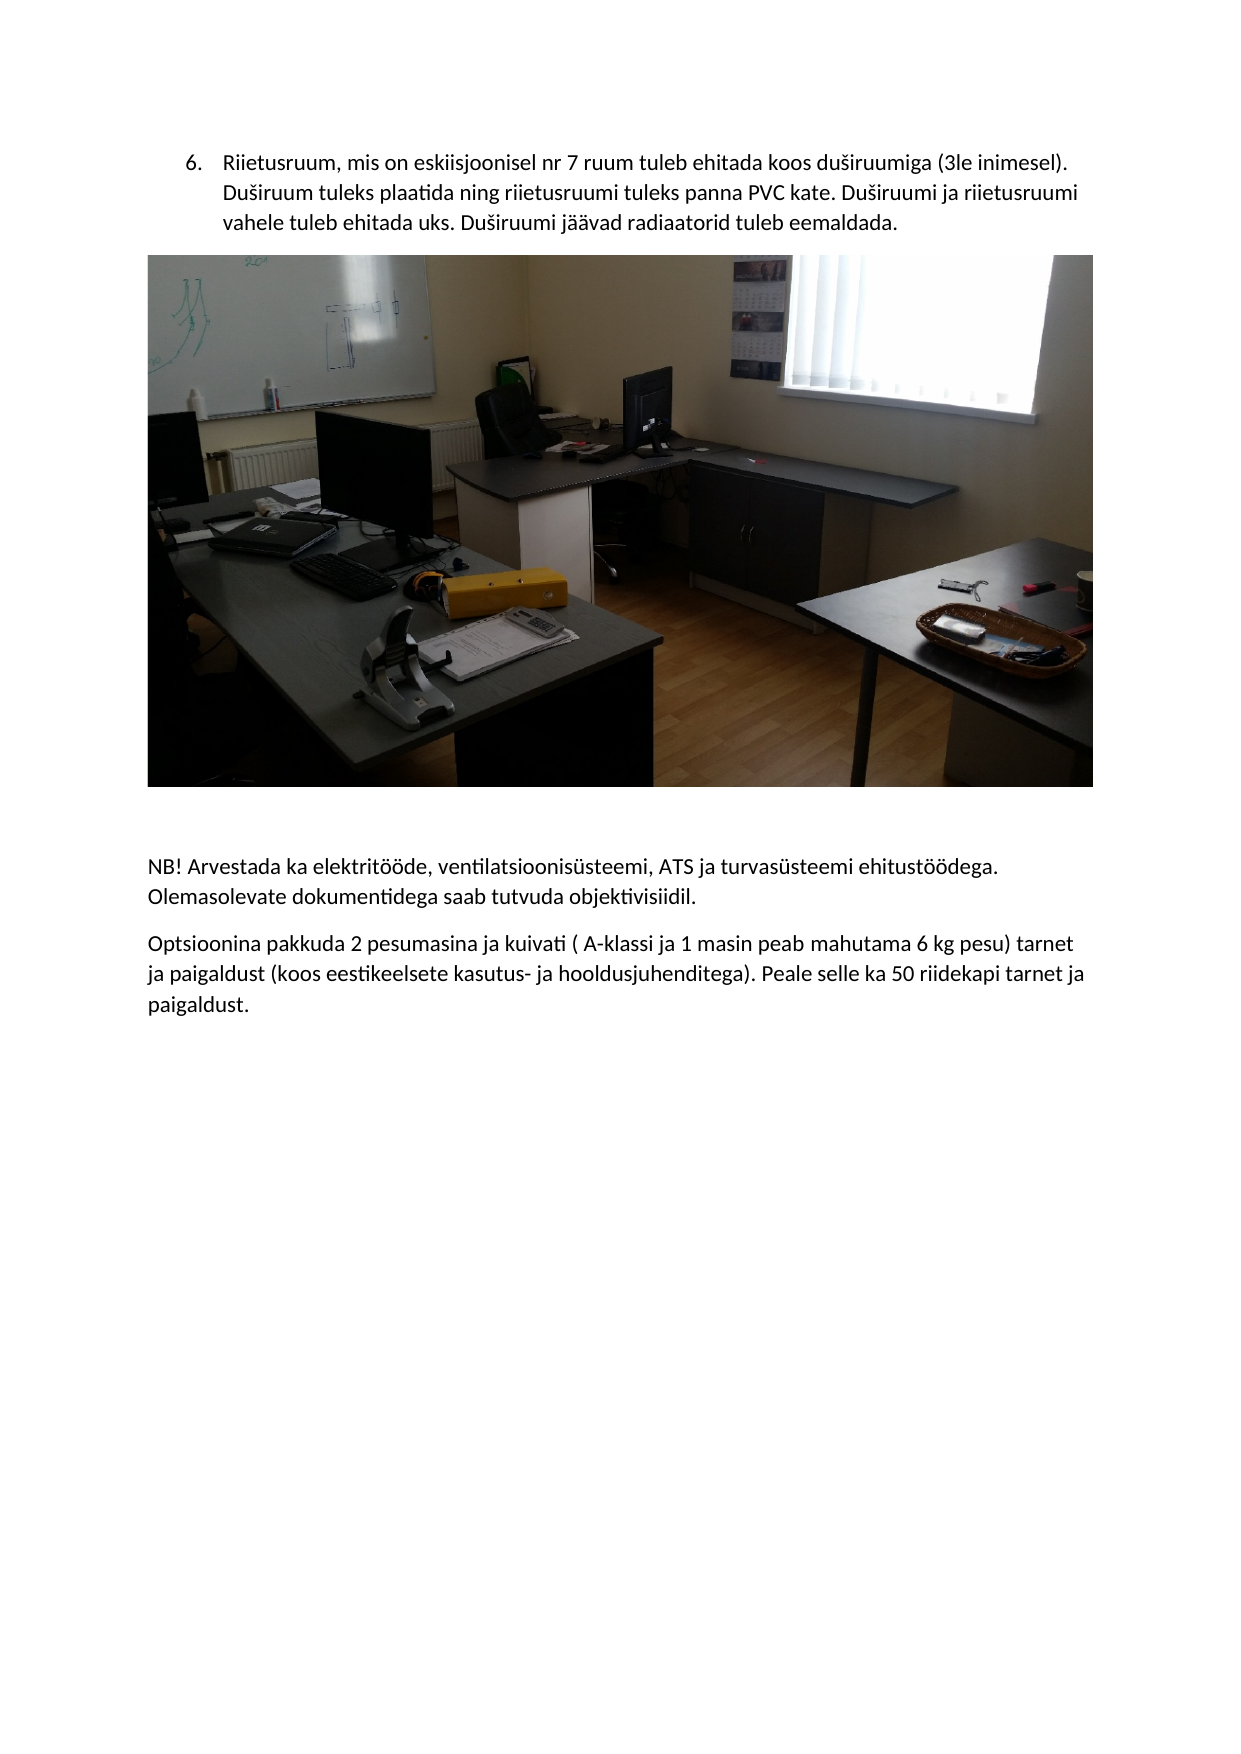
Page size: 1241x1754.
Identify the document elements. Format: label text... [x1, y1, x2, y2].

text NB! Arvestada ka elektritööde, ventilatsioonisüsteemi, ATS ja turvasüsteemi ehitustöödega. Olemasolevate dokumentidega saab tutvuda objektivisiidil. [148, 852, 1093, 910]
picture [149, 255, 1093, 787]
list Riietusruum, mis on eskiisjoonisel nr 7 ruum tuleb ehitada koos duširuumiga (3le inimesel). Duširuum tuleks plaatida ning riietusruumi tuleks panna PVC kate. Duširuumi ja riietusruumi vahele tuleb ehitada uks. Duširuumi jäävad radiaatorid tuleb eemaldada. [185, 148, 1093, 236]
text Optsioonina pakkuda 2 pesumasina ja kuivati ( A-klassi ja 1 masin peab mahutama 6 kg pesu) tarnet ja paigaldust (koos eestikeelsete kasutus- ja hooldusjuhenditega). Peale selle ka 50 riidekapi tarnet ja paigaldust. [148, 929, 1093, 1018]
